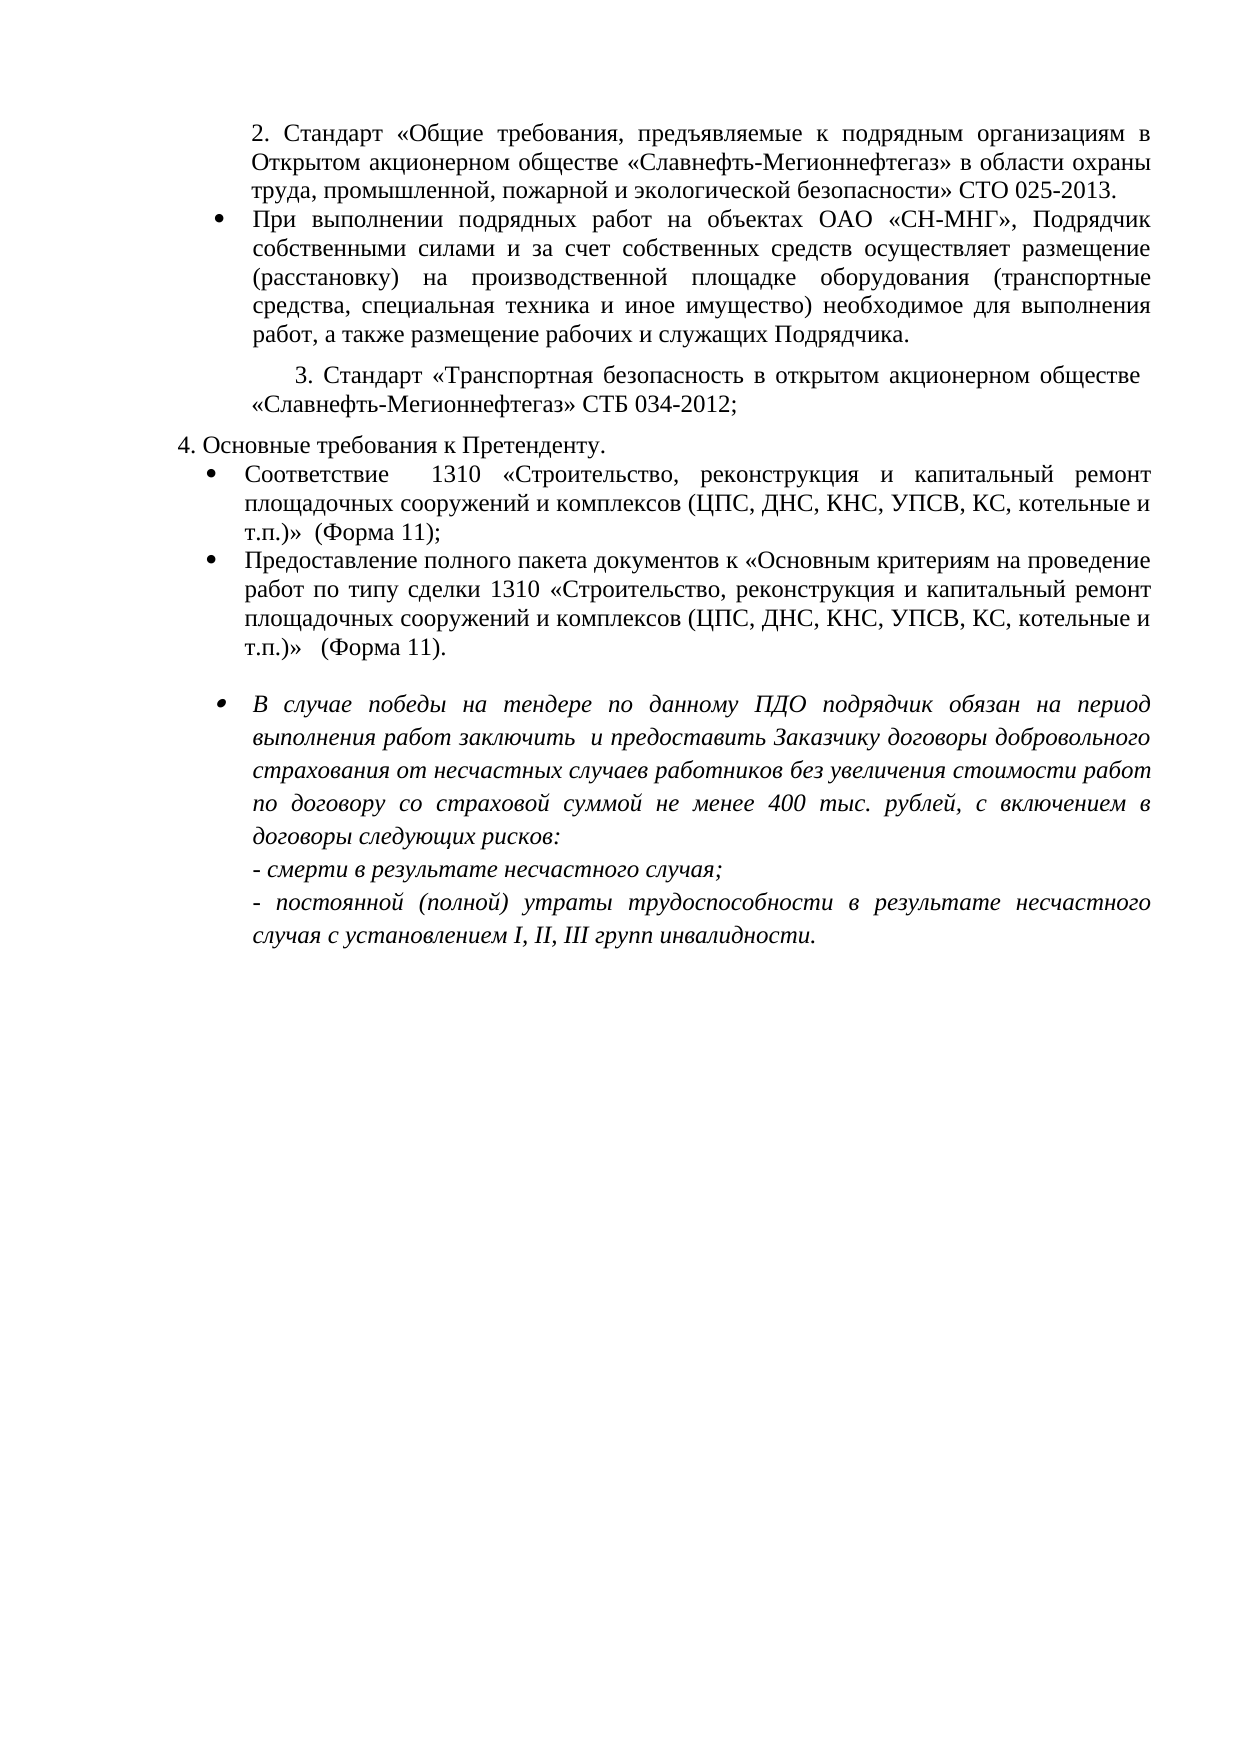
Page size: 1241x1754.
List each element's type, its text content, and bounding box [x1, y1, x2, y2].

list В случае победы на тендере по данному ПДО подрядчик обязан на период выполнения работ заключить и предоставить Заказчику договоры добровольного страхования от несчастных случаев работников без увеличения стоимости работ по договору со страховой суммой не менее 400 тыс. рублей, с включением в договоры следующих рисков: [215, 689, 1152, 850]
text 2. Стандарт «Общие требования, предъявляемые к подрядным организациям в Открытом акционерном обществе «Славнефть-Мегионнефтегаз» в области охраны труда, промышленной, пожарной и экологической безопасности» СТО 025-2013. [251, 118, 1152, 204]
text - постоянной (полной) утраты трудоспособности в результате несчастного случая с установлением I, II, III групп инвалидности. [252, 887, 1152, 949]
list Соответствие 1310 «Строительство, реконструкция и капитальный ремонт площадочных сооружений и комплексов (ЦПС, ДНС, КНС, УПСВ, КС, котельные и т.п.)» (Форма 11); [207, 459, 1152, 546]
text 3. Стандарт «Транспортная безопасность в открытом акционерном обществе «Славнефть-Мегионнефтегаз» СТБ 034-2012; [177, 361, 1152, 418]
text 4. Основные требования к Претенденту. [177, 431, 1152, 459]
list При выполнении подрядных работ на объектах ОАО «СН-МНГ», Подрядчик собственными силами и за счет собственных средств осуществляет размещение (расстановку) на производственной площадке оборудования (транспортные средства, специальная техника и иное имущество) необходимое для выполнения работ, а также размещение рабочих и служащих Подрядчика. [215, 204, 1152, 348]
text - смерти в результате несчастного случая; [252, 854, 1152, 883]
list Предоставление полного пакета документов к «Основным критериям на проведение работ по типу сделки 1310 «Строительство, реконструкция и капитальный ремонт площадочных сооружений и комплексов (ЦПС, ДНС, КНС, УПСВ, КС, котельные и т.п.)» (Форма 11). [207, 546, 1152, 661]
